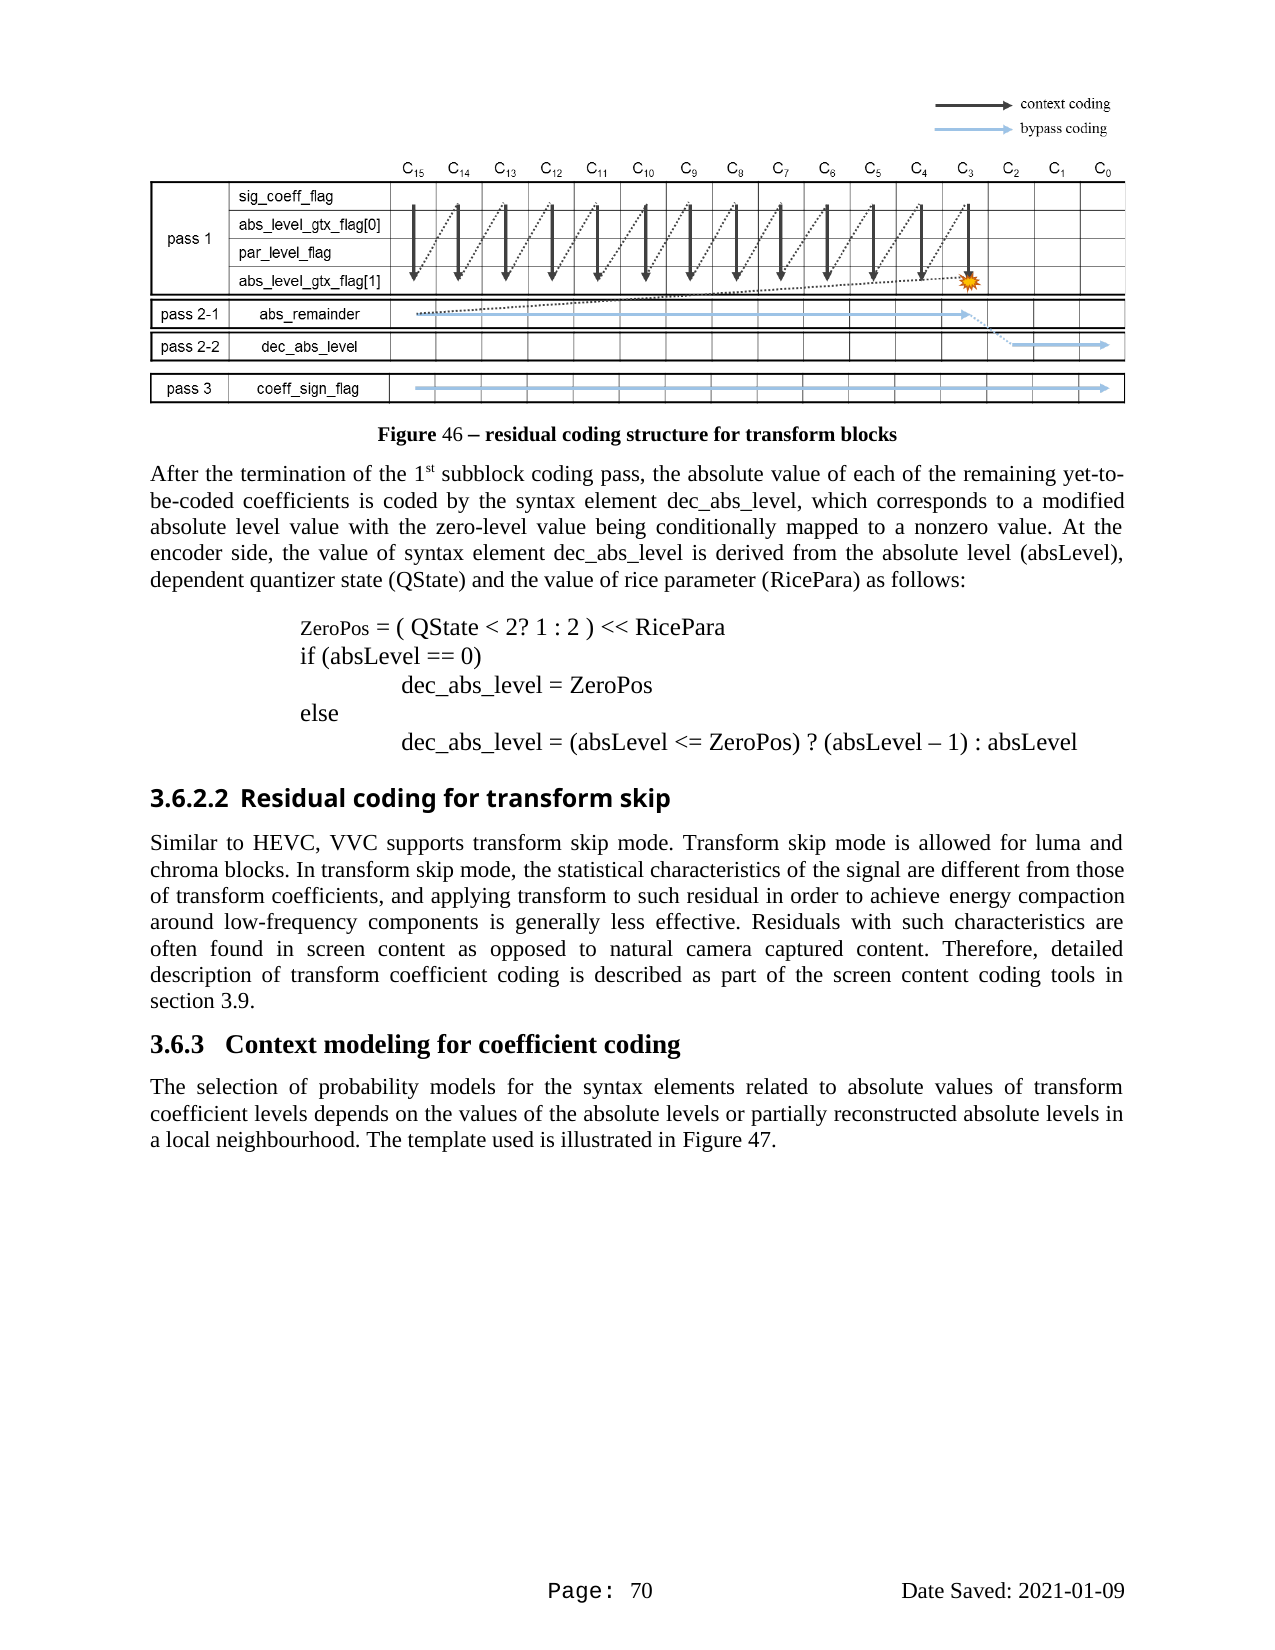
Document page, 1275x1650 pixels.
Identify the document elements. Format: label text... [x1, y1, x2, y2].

picture [150, 90, 1125, 406]
text ZeroPos = ( QState < 2? 1 : 2 ) << RicePara if (absLevel == 0) dec_abs_level = ZeroPos else dec_abs_level = (absLevel <= ZeroPos) ? (absLevel – 1) : absLevel [300, 612, 1125, 756]
text After the termination of the 1st subblock coding pass, the absolute value of each of the remaining yet-to-be-coded coefficients is coded by the syntax element dec_abs_level, which corresponds to a modified absolute level value with the zero-level value being conditionally mapped to a nonzero value. At the encoder side, the value of syntax element dec_abs_level is derived from the absolute level (absLevel), dependent quantizer state (QState) and the value of rice parameter (RicePara) as follows: [150, 460, 1125, 592]
text Similar to HEVC, VVC supports transform skip mode. Transform skip mode is allowed for luma and chroma blocks. In transform skip mode, the statistical characteristics of the signal are different from those of transform coefficients, and applying transform to such residual in order to achieve energy compaction around low-frequency components is generally less effective. Residuals with such characteristics are often found in screen content as opposed to natural camera captured content. Therefore, detailed description of transform coefficient coding is described as part of the screen content coding tools in section 3.9. [150, 829, 1125, 1014]
subtitle Residual coding for transform skip [150, 781, 1125, 815]
subtitle Context modeling for coefficient coding [150, 1028, 1125, 1059]
